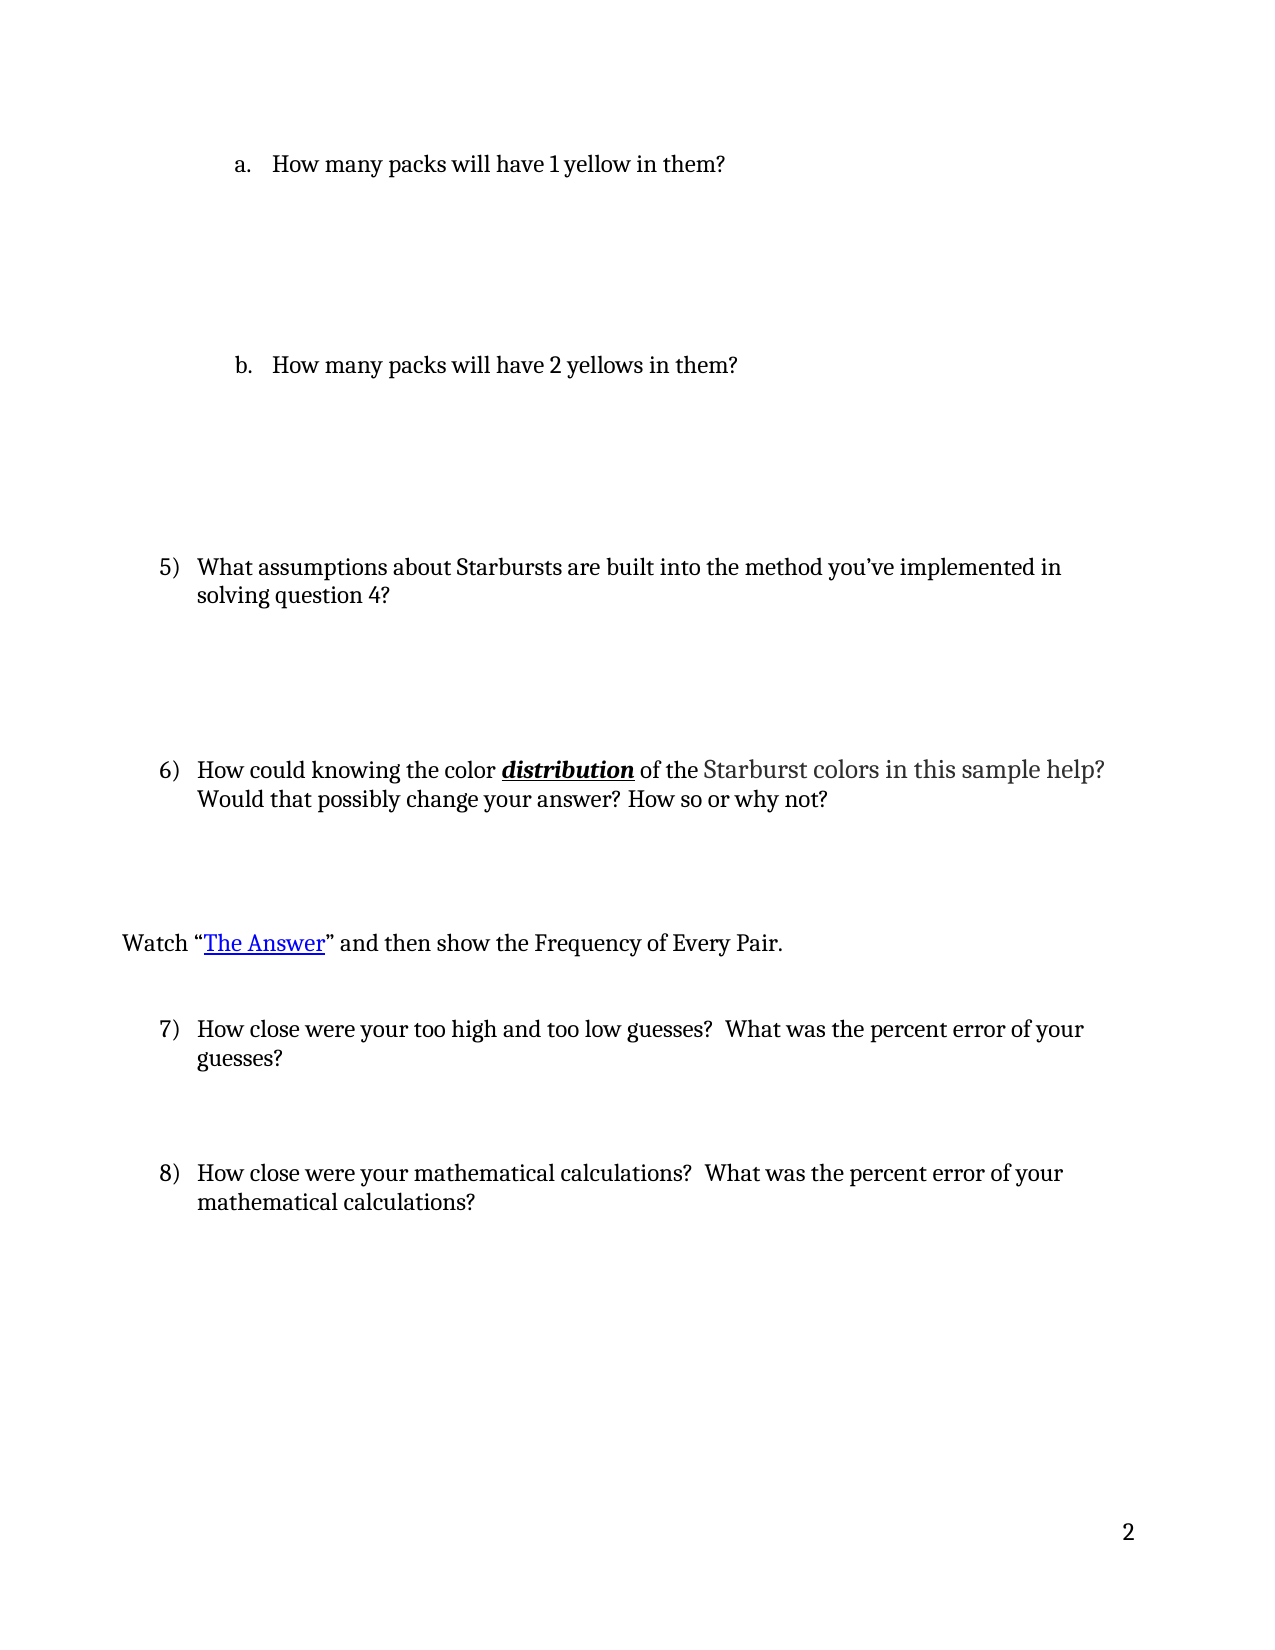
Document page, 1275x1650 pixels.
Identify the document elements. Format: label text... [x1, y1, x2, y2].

list How close were your mathematical calculations? What was the percent error of your mathematical calculations? [159, 1159, 1134, 1216]
list How many packs will have 2 yellows in them? [234, 351, 1134, 380]
list How could knowing the color distribution of the Starburst colors in this sample help? Would that possibly change your answer? How so or why not? [159, 754, 1134, 814]
list How close were your too high and too low guesses? What was the percent error of your guesses? [159, 1015, 1134, 1072]
list How many packs will have 1 yellow in them? [234, 150, 1134, 179]
list What assumptions about Starbursts are built into the method you’ve implemented in solving question 4? [159, 552, 1134, 610]
text Watch “The Answer” and then show the Frequency of Every Pair. [122, 929, 1134, 957]
